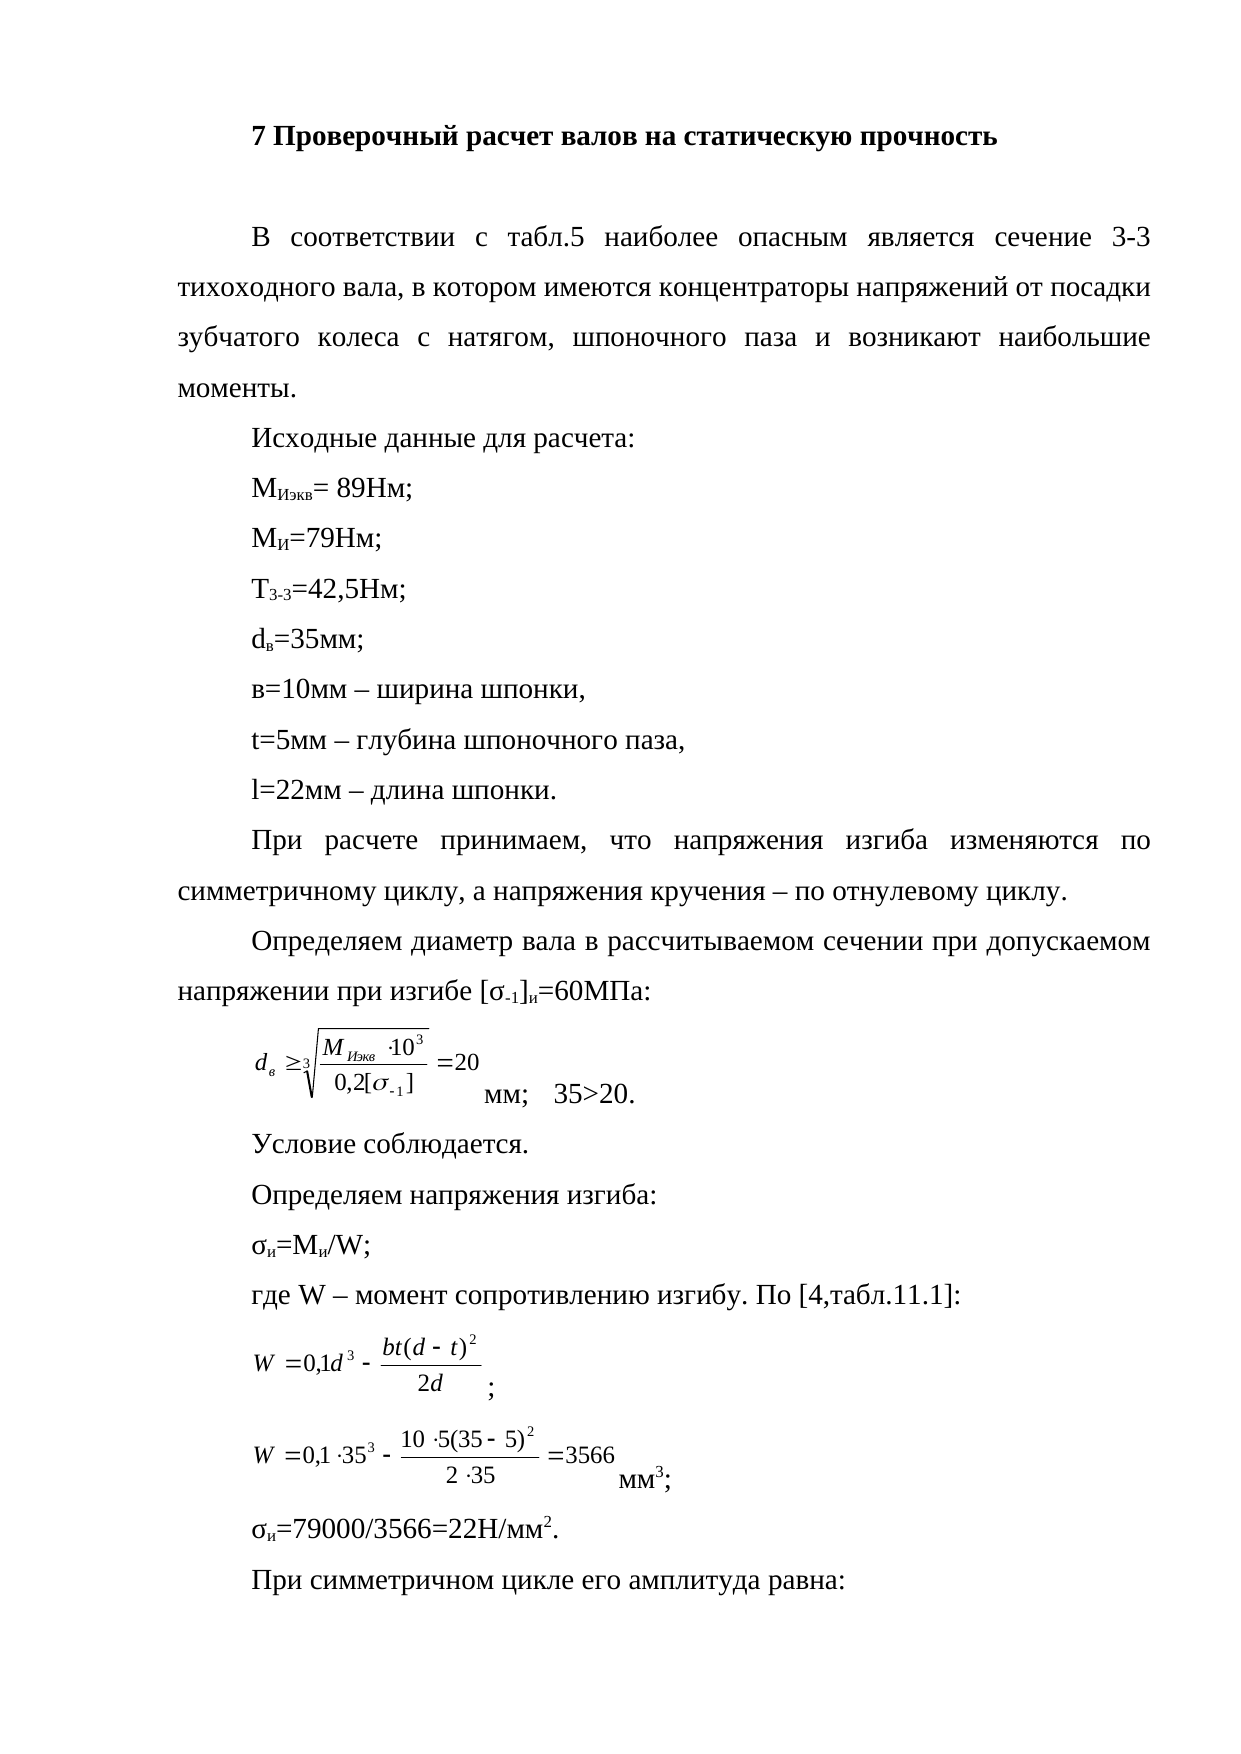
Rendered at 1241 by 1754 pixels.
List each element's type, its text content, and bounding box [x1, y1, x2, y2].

text σи=79000/3566=22Н/мм2. [177, 1512, 1152, 1545]
text Определяем диаметр вала в рассчитываемом сечении при допускаемом напряжении при изгибе [σ-1]и=60МПа: [177, 923, 1152, 1007]
text в=10мм – ширина шпонки, [177, 672, 1152, 705]
text l=22мм – длина шпонки. [177, 772, 1152, 806]
text Т3-3=42,5Нм; [177, 571, 1152, 604]
text σи=Ми/W; [177, 1227, 1152, 1261]
text мм3; [177, 1420, 1152, 1495]
text МИ=79Нм; [177, 521, 1152, 554]
text мм; 35>20. [177, 1024, 1152, 1110]
text Условие соблюдается. [177, 1127, 1152, 1160]
text При симметричном цикле его амплитуда равна: [177, 1562, 1152, 1595]
text Исходные данные для расчета: [177, 420, 1152, 453]
text В соответствии с табл.5 наиболее опасным является сечение 3-3 тихоходного вала, в котором имеются концентраторы напряжений от посадки зубчатого колеса с натягом, шпоночного паза и возникают наибольшие моменты. [177, 219, 1152, 403]
text Определяем напряжения изгиба: [177, 1177, 1152, 1210]
text t=5мм – глубина шпоночного паза, [177, 722, 1152, 755]
text ; [177, 1328, 1152, 1403]
text где W – момент сопротивлению изгибу. По [4,табл.11.1]: [177, 1277, 1152, 1311]
text При расчете принимаем, что напряжения изгиба изменяются по симметричному циклу, а напряжения кручения – по отнулевому циклу. [177, 822, 1152, 906]
text 7 Проверочный расчет валов на статическую прочность [177, 118, 1152, 152]
text dв=35мм; [177, 621, 1152, 655]
text МИэкв= 89Нм; [177, 470, 1152, 504]
